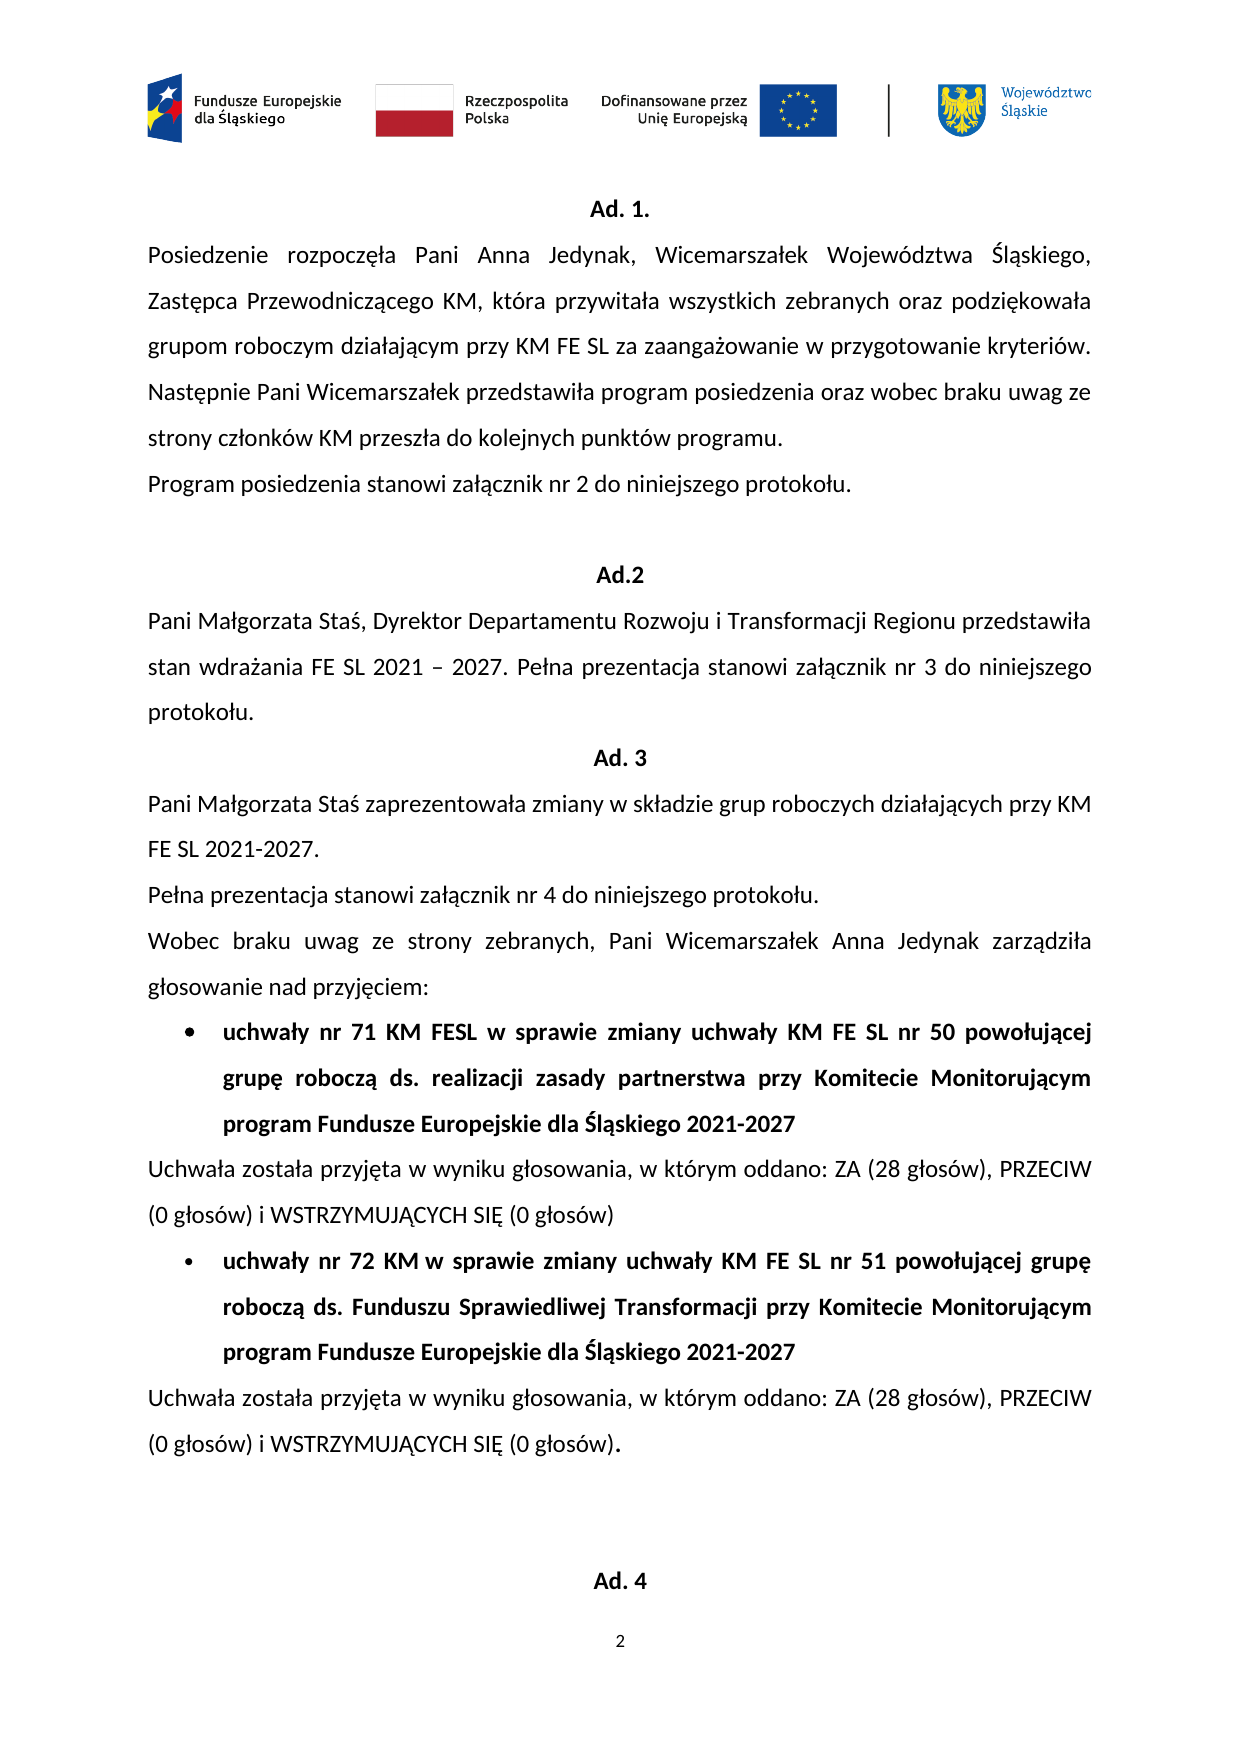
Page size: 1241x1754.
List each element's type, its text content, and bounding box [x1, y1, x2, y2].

list uchwały nr 71 KM FESL w sprawie zmiany uchwały KM FE SL nr 50 powołującej grupę roboczą ds. realizacji zasady partnerstwa przy Komitecie Monitorującym program Fundusze Europejskie dla Śląskiego 2021-2027 [185, 1016, 1093, 1138]
text Pełna prezentacja stanowi załącznik nr 4 do niniejszego protokołu. [148, 879, 1093, 910]
text Posiedzenie rozpoczęła Pani Anna Jedynak, Wicemarszałek Województwa Śląskiego, Zastępca Przewodniczącego KM, która przywitała wszystkich zebranych oraz podziękowała grupom roboczym działającym przy KM FE SL za zaangażowanie w przygotowanie kryteriów. Następnie Pani Wicemarszałek przedstawiła program posiedzenia oraz wobec braku uwag ze strony członków KM przeszła do kolejnych punktów programu. [148, 239, 1093, 452]
text Wobec braku uwag ze strony zebranych, Pani Wicemarszałek Anna Jedynak zarządziła głosowanie nad przyjęciem: [148, 925, 1093, 1001]
picture [147, 73, 1092, 143]
text Ad. 4 [148, 1565, 1093, 1596]
list uchwały nr 72 KM w sprawie zmiany uchwały KM FE SL nr 51 powołującej grupę roboczą ds. Funduszu Sprawiedliwej Transformacji przy Komitecie Monitorującym program Fundusze Europejskie dla Śląskiego 2021-2027 [185, 1245, 1093, 1367]
text Program posiedzenia stanowi załącznik nr 2 do niniejszego protokołu. [148, 468, 1093, 498]
text Uchwała została przyjęta w wyniku głosowania, w którym oddano: ZA (28 głosów), PRZECIW (0 głosów) i WSTRZYMUJĄCYCH SIĘ (0 głosów). [148, 1382, 1093, 1458]
text Ad. 1. [148, 193, 1093, 224]
text Pani Małgorzata Staś zaprezentowała zmiany w składzie grup roboczych działających przy KM FE SL 2021-2027. [148, 788, 1093, 864]
text Pani Małgorzata Staś, Dyrektor Departamentu Rozwoju i Transformacji Regionu przedstawiła stan wdrażania FE SL 2021 – 2027. Pełna prezentacja stanowi załącznik nr 3 do niniejszego protokołu. [148, 605, 1093, 727]
text Ad. 3 [148, 742, 1093, 773]
text Ad.2 [148, 559, 1093, 590]
text Uchwała została przyjęta w wyniku głosowania, w którym oddano: ZA (28 głosów), PRZECIW (0 głosów) i WSTRZYMUJĄCYCH SIĘ (0 głosów) [148, 1154, 1093, 1230]
